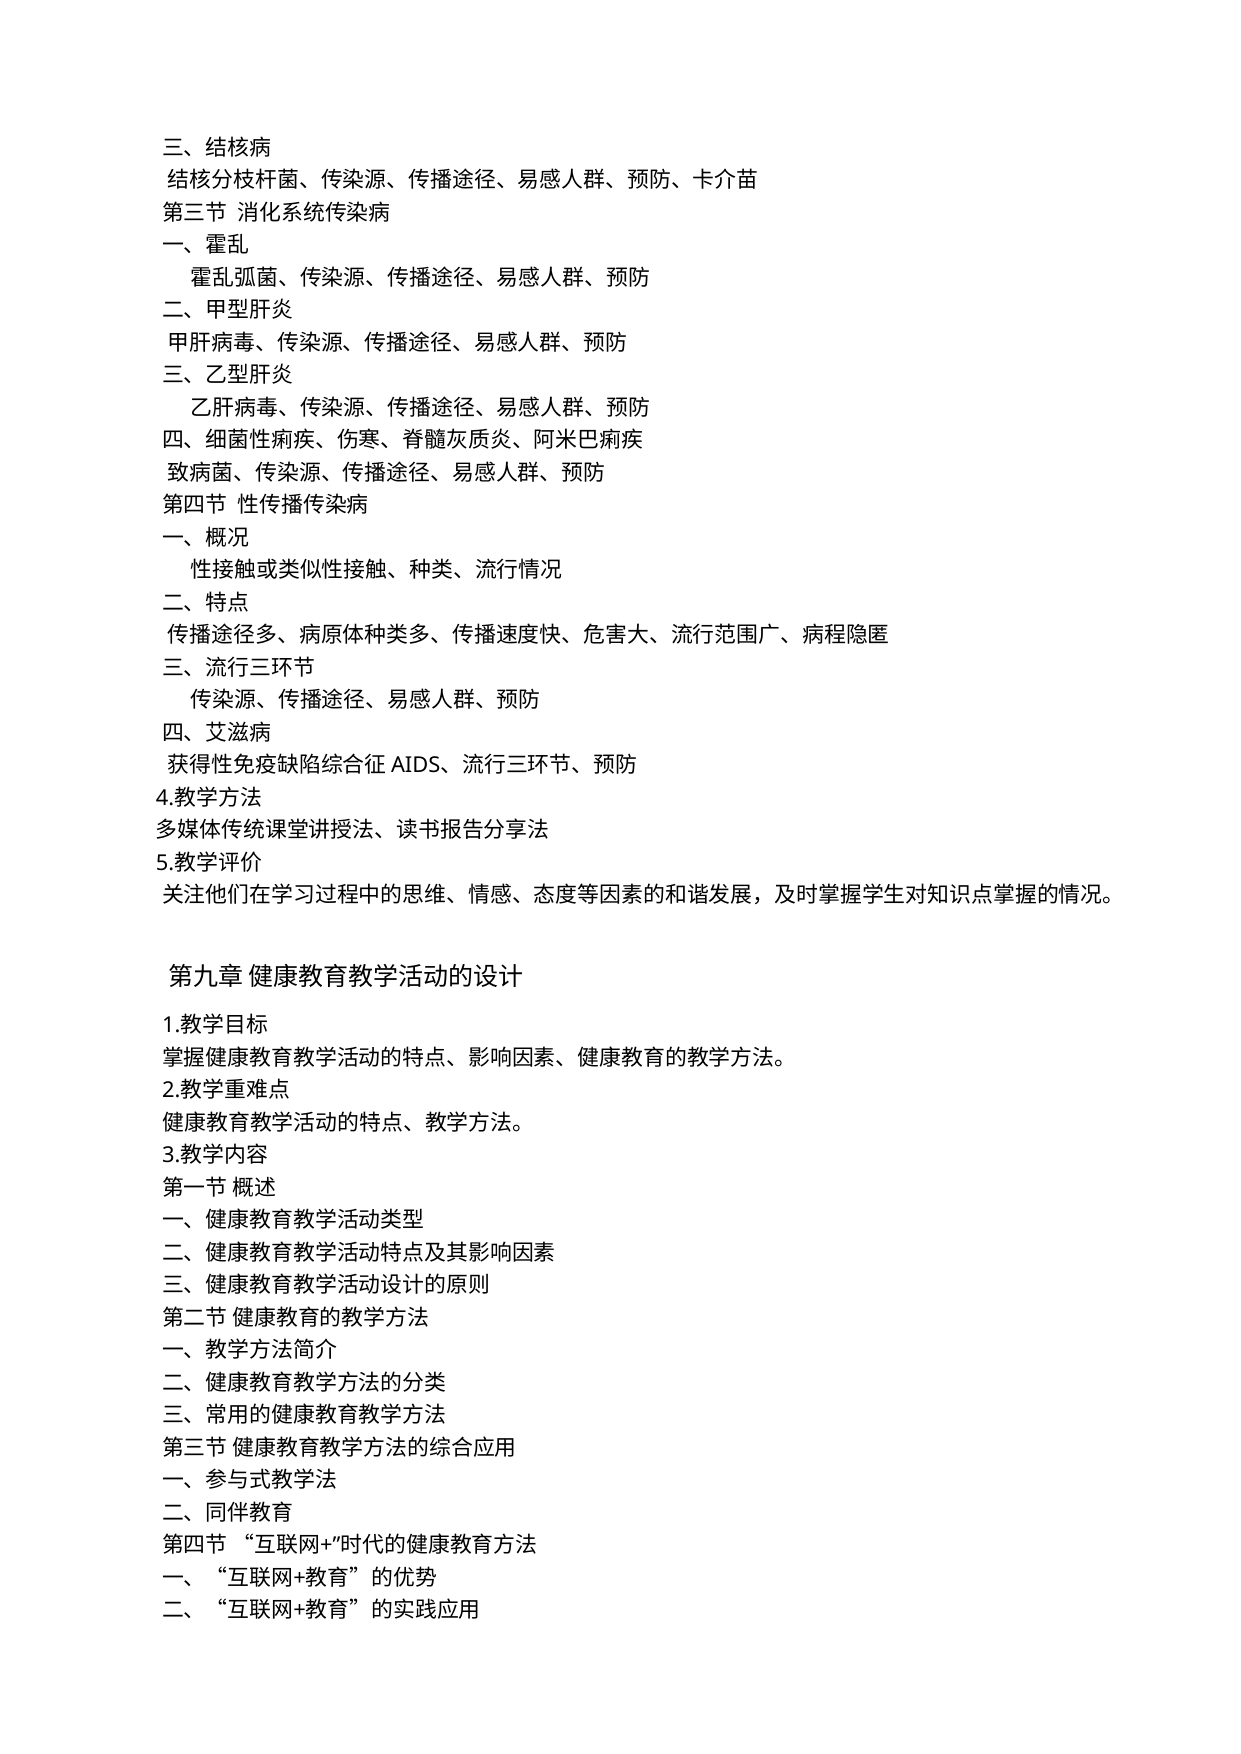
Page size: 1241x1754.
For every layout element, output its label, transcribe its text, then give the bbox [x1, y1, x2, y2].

text 健康教育教学活动的特点、教学方法。 [118, 1104, 1122, 1137]
text 一、参与式教学法 [118, 1462, 1122, 1494]
text 二、“互联网+教育”的实践应用 [118, 1592, 1122, 1624]
text 三、结核病 [118, 129, 1122, 162]
text 乙肝病毒、传染源、传播途径、易感人群、预防 [118, 389, 1122, 422]
text 三、常用的健康教育教学方法 [118, 1397, 1122, 1429]
text 二、同伴教育 [118, 1494, 1122, 1527]
text 一、霍乱 [118, 227, 1122, 259]
text 四、艾滋病 [118, 714, 1122, 747]
text 掌握健康教育教学活动的特点、影响因素、健康教育的教学方法。 [118, 1039, 1122, 1072]
text 霍乱弧菌、传染源、传播途径、易感人群、预防 [118, 259, 1122, 292]
text 第四节 “互联网+”时代的健康教育方法 [118, 1527, 1122, 1559]
text 二、健康教育教学活动特点及其影响因素 [118, 1234, 1122, 1267]
text 第三节 健康教育教学方法的综合应用 [118, 1429, 1122, 1462]
text 性接触或类似性接触、种类、流行情况 [118, 552, 1122, 584]
text 2.教学重难点 [118, 1072, 1122, 1104]
text 三、流行三环节 [118, 649, 1122, 682]
text 多媒体传统课堂讲授法、读书报告分享法 [156, 812, 1122, 844]
text 甲肝病毒、传染源、传播途径、易感人群、预防 [118, 324, 1122, 357]
text 5.教学评价 [156, 844, 1122, 877]
text 1.教学目标 [118, 1007, 1122, 1039]
text 致病菌、传染源、传播途径、易感人群、预防 [118, 454, 1122, 487]
text 传播途径多、病原体种类多、传播速度快、危害大、流行范围广、病程隐匿 [118, 617, 1122, 649]
text 二、特点 [118, 584, 1122, 617]
text 三、健康教育教学活动设计的原则 [118, 1267, 1122, 1299]
text 3.教学内容 [118, 1137, 1122, 1169]
text 获得性免疫缺陷综合征AIDS、流行三环节、预防 [118, 747, 1122, 779]
text 第九章 健康教育教学活动的设计 [118, 942, 1122, 1007]
text 关注他们在学习过程中的思维、情感、态度等因素的和谐发展，及时掌握学生对知识点掌握的情况。 [118, 877, 1122, 909]
text 传染源、传播途径、易感人群、预防 [118, 682, 1122, 714]
text 一、概况 [118, 519, 1122, 552]
text 二、健康教育教学方法的分类 [118, 1364, 1122, 1397]
text 第四节 性传播传染病 [118, 487, 1122, 519]
text 一、教学方法简介 [118, 1332, 1122, 1364]
text 结核分枝杆菌、传染源、传播途径、易感人群、预防、卡介苗 [118, 162, 1122, 194]
text 第一节 概述 [118, 1169, 1122, 1202]
text 二、甲型肝炎 [118, 292, 1122, 324]
text 三、乙型肝炎 [118, 357, 1122, 389]
text 一、“互联网+教育”的优势 [118, 1559, 1122, 1592]
text 一、健康教育教学活动类型 [118, 1202, 1122, 1234]
text 第三节 消化系统传染病 [118, 194, 1122, 227]
text 4.教学方法 [156, 779, 1122, 812]
text 第二节 健康教育的教学方法 [118, 1299, 1122, 1332]
text 四、细菌性痢疾、伤寒、脊髓灰质炎、阿米巴痢疾 [118, 422, 1122, 454]
